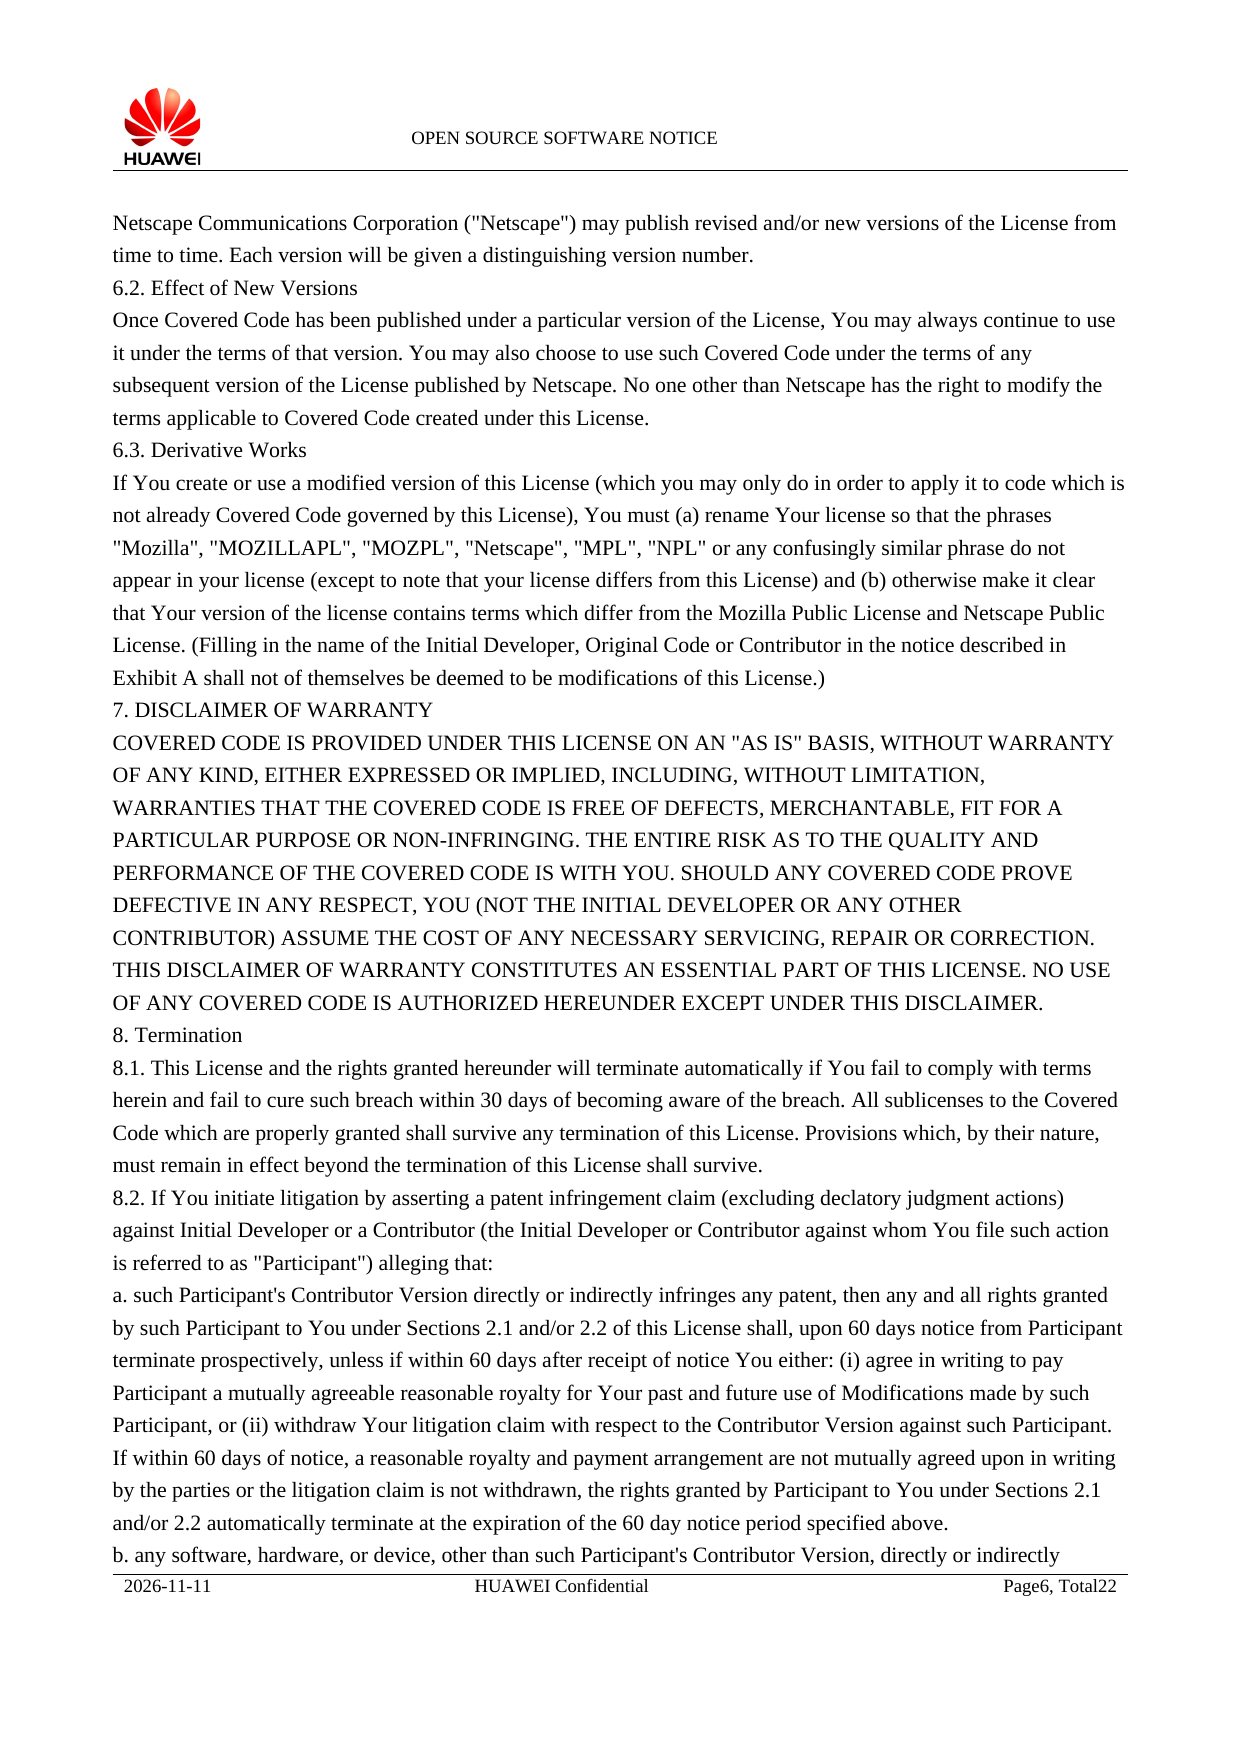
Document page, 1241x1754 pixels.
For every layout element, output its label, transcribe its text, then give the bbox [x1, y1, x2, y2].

picture [124, 88, 201, 165]
